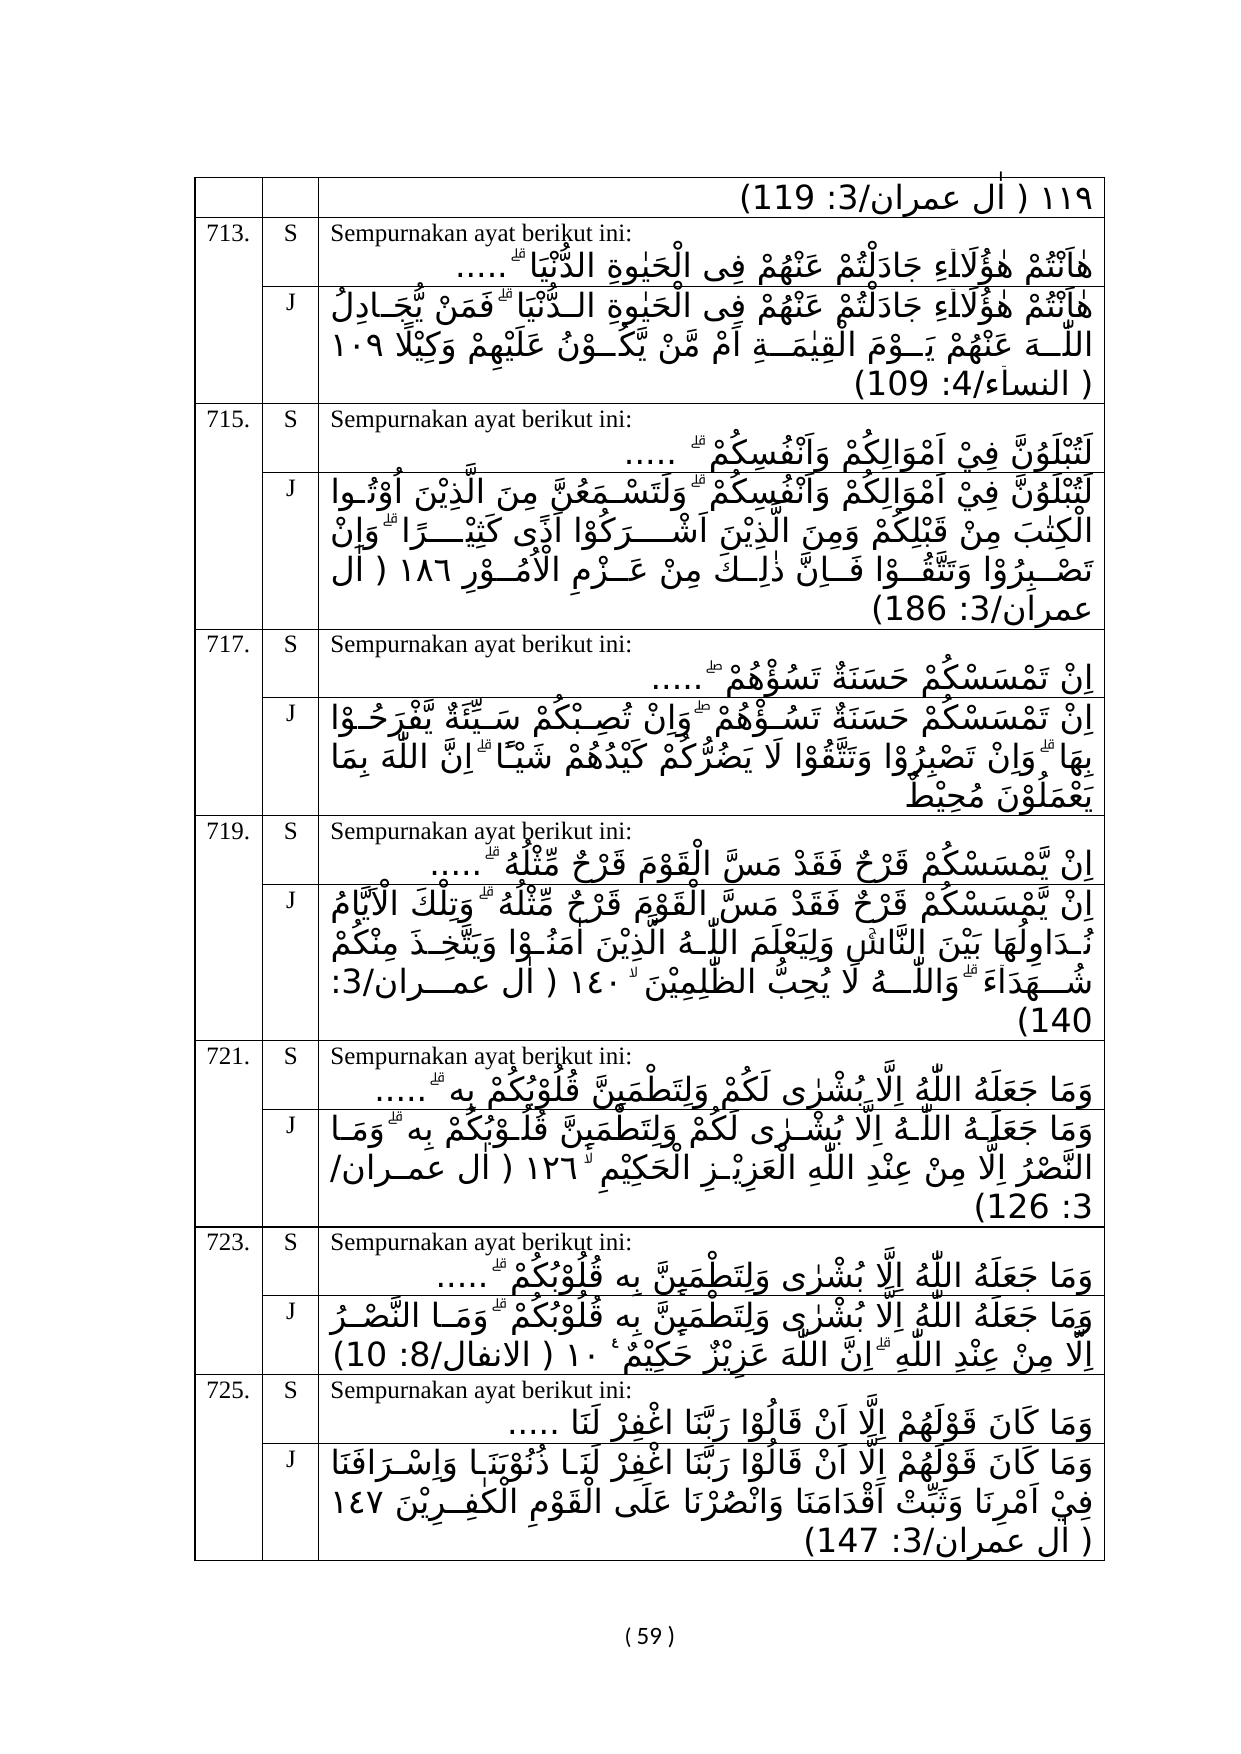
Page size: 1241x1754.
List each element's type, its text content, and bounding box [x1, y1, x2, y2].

table_cell S [263, 404, 318, 472]
table_cell [196, 1375, 262, 1560]
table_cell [319, 178, 1104, 217]
table_cell S [263, 1375, 318, 1443]
table_cell [196, 1041, 262, 1226]
table_cell J [263, 698, 318, 815]
table_cell S [263, 1041, 318, 1109]
table_cell لَتُبْلَوُنَّ فِيْ اَمْوَالِكُمْ وَاَنْفُسِكُمْ ۗ وَلَتَسْمَعُنَّ مِنَ الَّذِيْنَ اُوْتُوا الْكِتٰبَ مِنْ قَبْلِكُمْ وَمِنَ الَّذِيْنَ اَشْرَكُوْا اَذًى كَثِيْرًا ۗ وَاِنْ تَصْبِرُوْا وَتَتَّقُوْا فَاِنَّ ذٰلِكَ مِنْ عَزْمِ الْاُمُوْرِ ١٨٦ ( اٰل عمران/3: 186) [319, 473, 1104, 628]
table_cell S [263, 218, 318, 286]
table_cell J [263, 1296, 318, 1374]
table_cell Sempurnakan ayat berikut ini: لَتُبْلَوُنَّ فِيْ اَمْوَالِكُمْ وَاَنْفُسِكُمْ ۗ ..... [319, 404, 1104, 472]
table_cell Sempurnakan ayat berikut ini: اِنْ تَمْسَسْكُمْ حَسَنَةٌ تَسُؤْهُمْ ۖ ..... [319, 630, 1104, 697]
table_cell [196, 1228, 262, 1374]
table_cell S [263, 630, 318, 697]
table_cell وَمَا جَعَلَهُ اللّٰهُ اِلَّا بُشْرٰى لَكُمْ وَلِتَطْمَىِٕنَّ قُلُوْبُكُمْ بِه ۗ وَمَا النَّصْرُ اِلَّا مِنْ عِنْدِ اللّٰهِ الْعَزِيْزِ الْحَكِيْمِ ۙ ١٢٦ ( اٰل عمران/3: 126) [319, 1110, 1104, 1226]
table_cell J [263, 287, 318, 403]
table_cell S [263, 816, 318, 884]
table_cell J [263, 1110, 318, 1226]
table_cell هٰاَنْتُمْ هٰؤُلَاۤءِ جَادَلْتُمْ عَنْهُمْ فِى الْحَيٰوةِ الدُّنْيَا ۗ فَمَنْ يُّجَادِلُ اللّٰهَ عَنْهُمْ يَوْمَ الْقِيٰمَةِ اَمْ مَّنْ يَّكُوْنُ عَلَيْهِمْ وَكِيْلًا ١٠٩ ( النساۤء/4: 109) [319, 287, 1104, 403]
table_cell Sempurnakan ayat berikut ini: وَمَا جَعَلَهُ اللّٰهُ اِلَّا بُشْرٰى لَكُمْ وَلِتَطْمَىِٕنَّ قُلُوْبُكُمْ بِه ۗ ..... [319, 1041, 1104, 1109]
table_cell J [263, 473, 318, 628]
table_cell Sempurnakan ayat berikut ini: وَمَا جَعَلَهُ اللّٰهُ اِلَّا بُشْرٰى وَلِتَطْمَىِٕنَّ بِه قُلُوْبُكُمْ ۗ ..... [319, 1228, 1104, 1295]
table_cell [196, 218, 262, 403]
table_cell J [263, 885, 318, 1040]
table_cell اِنْ تَمْسَسْكُمْ حَسَنَةٌ تَسُؤْهُمْ ۖ وَاِنْ تُصِبْكُمْ سَيِّئَةٌ يَّفْرَحُوْا بِهَا ۗ وَاِنْ تَصْبِرُوْا وَتَتَّقُوْا لَا يَضُرُّكُمْ كَيْدُهُمْ شَيْـًٔا ۗ اِنَّ اللّٰهَ بِمَا يَعْمَلُوْنَ مُحِيْطٌ [319, 698, 1104, 815]
table_cell J [263, 178, 318, 217]
table_cell Sempurnakan ayat berikut ini: وَمَا كَانَ قَوْلَهُمْ اِلَّا اَنْ قَالُوْا رَبَّنَا اغْفِرْ لَنَا ..... [319, 1375, 1104, 1443]
table_cell S [263, 1228, 318, 1295]
table_cell Sempurnakan ayat berikut ini: اِنْ يَّمْسَسْكُمْ قَرْحٌ فَقَدْ مَسَّ الْقَوْمَ قَرْحٌ مِّثْلُهُ ۗ ..... [319, 816, 1104, 884]
table_cell [196, 816, 262, 1040]
table_cell اِنْ يَّمْسَسْكُمْ قَرْحٌ فَقَدْ مَسَّ الْقَوْمَ قَرْحٌ مِّثْلُهُ ۗ وَتِلْكَ الْاَيَّامُ نُدَاوِلُهَا بَيْنَ النَّاسۚ وَلِيَعْلَمَ اللّٰهُ الَّذِيْنَ اٰمَنُوْا وَيَتَّخِذَ مِنْكُمْ شُهَدَاۤءَ ۗ وَاللّٰهُ لَا يُحِبُّ الظّٰلِمِيْنَ ۙ ١٤٠ ( اٰل عمران/3: 140) [319, 885, 1104, 1040]
table_cell Sempurnakan ayat berikut ini: هٰاَنْتُمْ هٰؤُلَاۤءِ جَادَلْتُمْ عَنْهُمْ فِى الْحَيٰوةِ الدُّنْيَا ۗ ..... [319, 218, 1104, 286]
table_cell وَمَا جَعَلَهُ اللّٰهُ اِلَّا بُشْرٰى وَلِتَطْمَىِٕنَّ بِه قُلُوْبُكُمْ ۗ وَمَا النَّصْرُ اِلَّا مِنْ عِنْدِ اللّٰهِ ۗ اِنَّ اللّٰهَ عَزِيْزٌ حَكِيْمٌ ࣖ ١٠ ( الانفال/8: 10) [319, 1296, 1104, 1374]
table_cell J [263, 1444, 318, 1560]
table_cell [196, 630, 262, 815]
table_cell وَمَا كَانَ قَوْلَهُمْ اِلَّا اَنْ قَالُوْا رَبَّنَا اغْفِرْ لَنَا ذُنُوْبَنَا وَاِسْرَافَنَا فِيْ اَمْرِنَا وَثَبِّتْ اَقْدَامَنَا وَانْصُرْنَا عَلَى الْقَوْمِ الْكٰفِرِيْنَ ١٤٧ ( اٰل عمران/3: 147) [319, 1444, 1104, 1560]
table_cell [196, 404, 262, 628]
